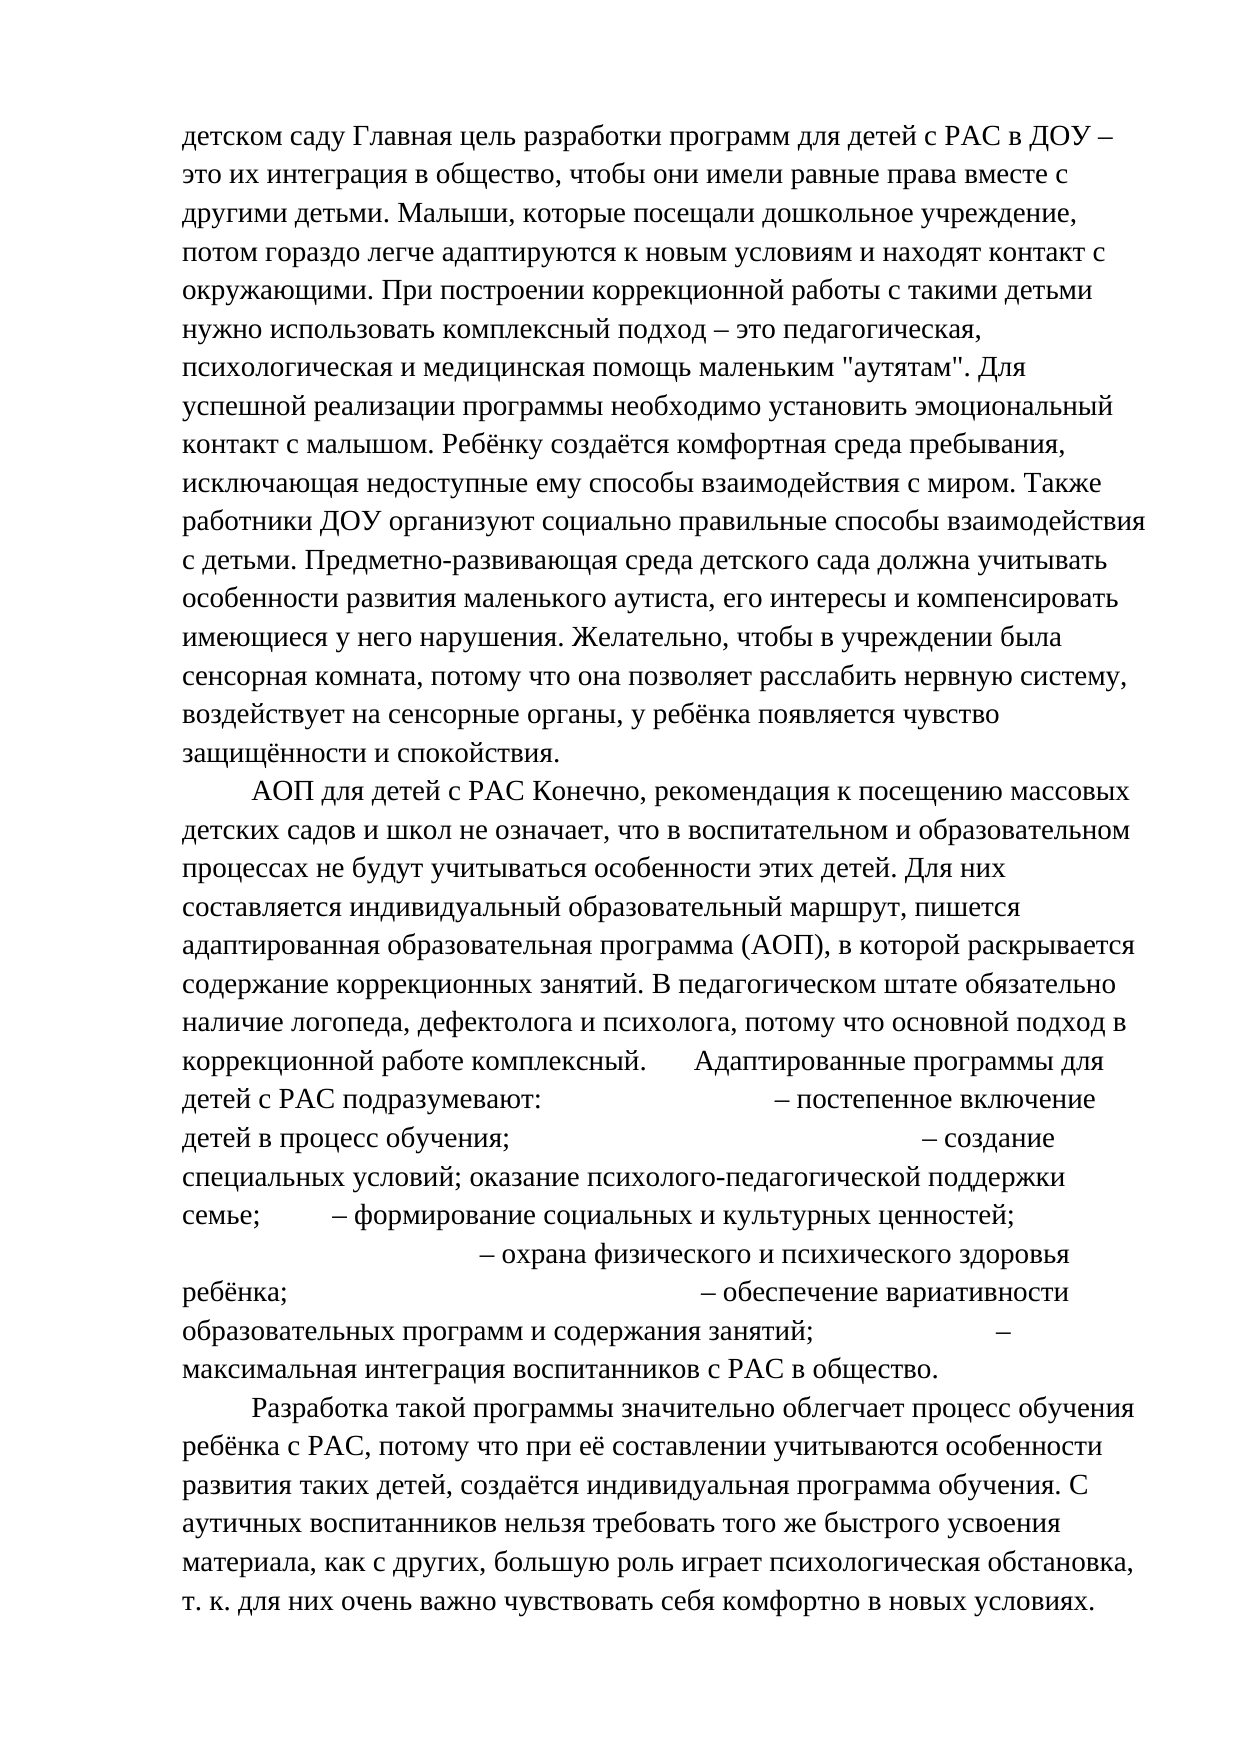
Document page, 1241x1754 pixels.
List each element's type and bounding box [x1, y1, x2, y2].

text [182, 118, 1152, 1616]
